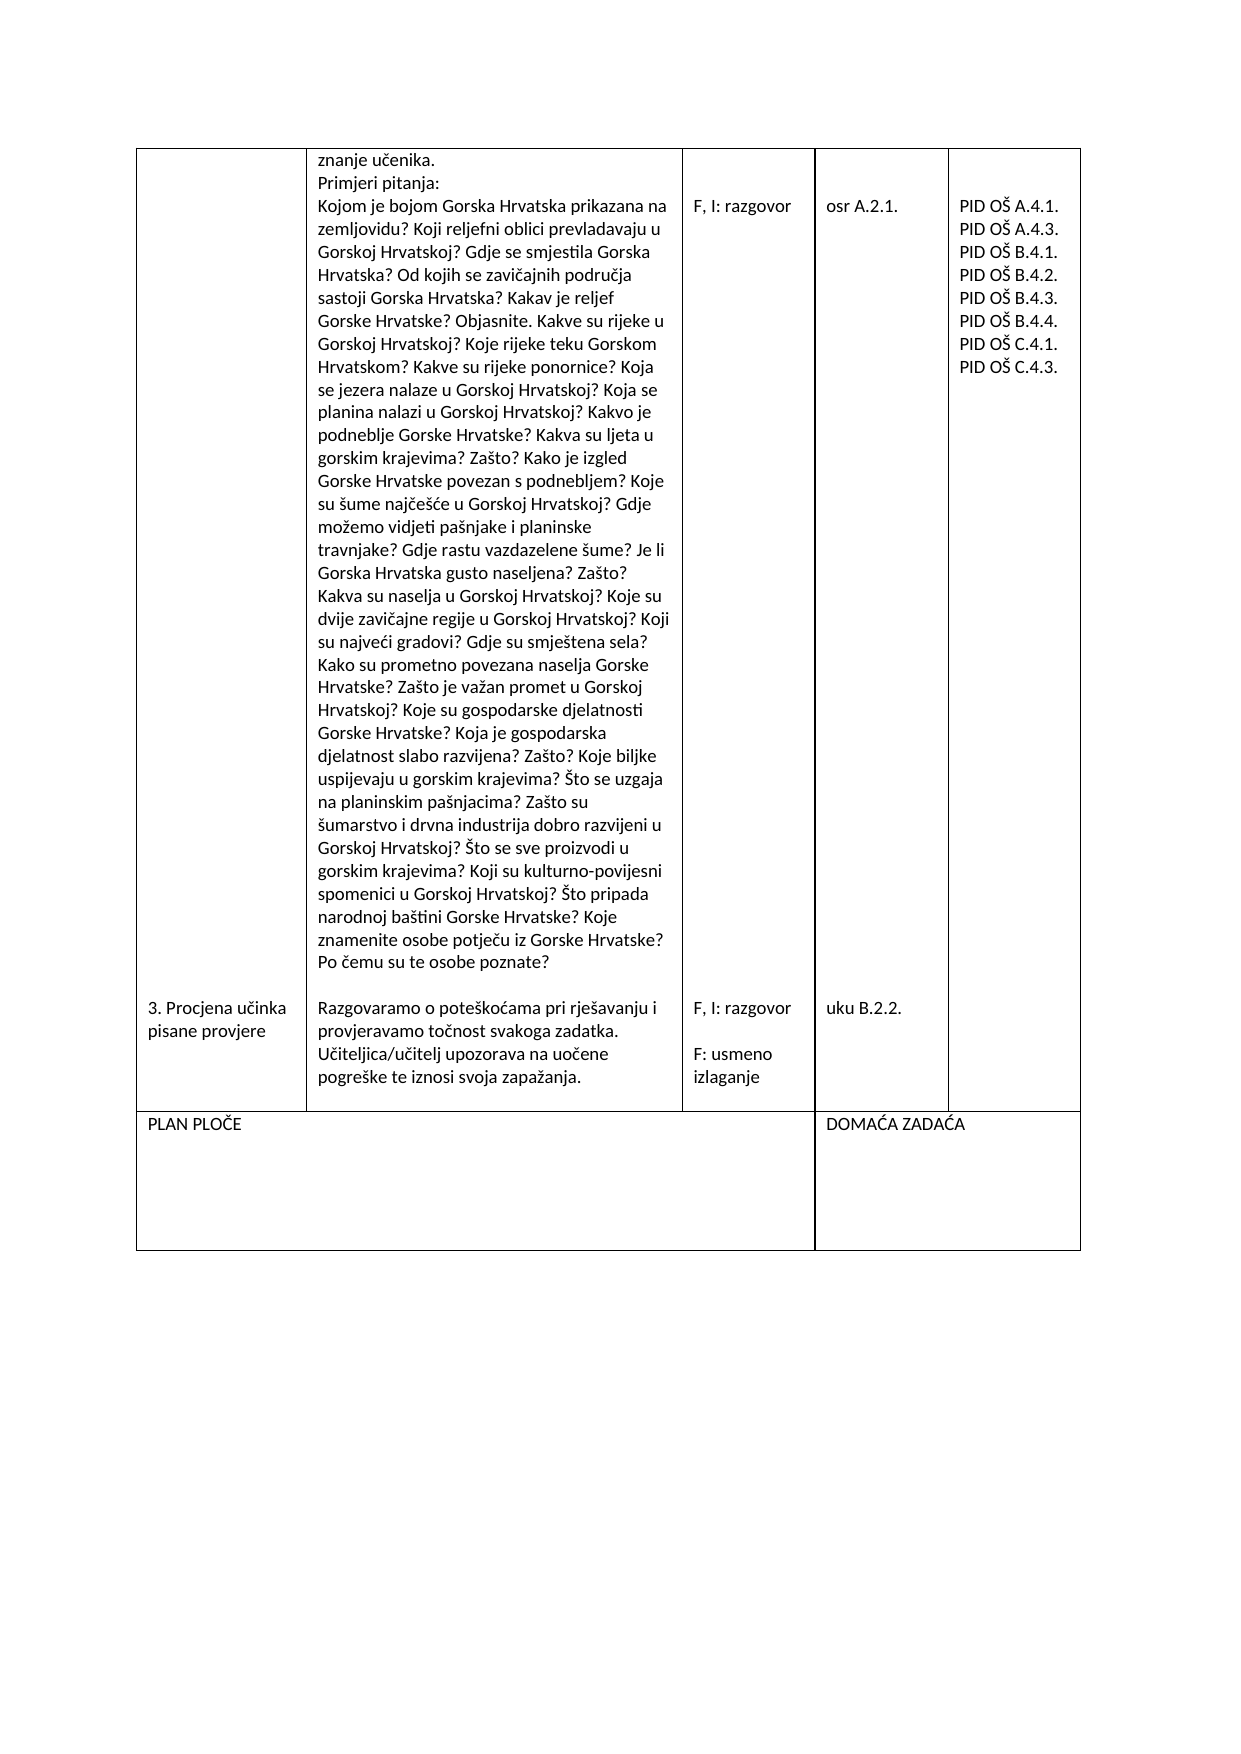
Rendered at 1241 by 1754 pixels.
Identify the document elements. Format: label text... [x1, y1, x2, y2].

table_cell DOMAĆA ZADAĆA [816, 1112, 1080, 1250]
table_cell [307, 149, 682, 1111]
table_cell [949, 149, 1080, 1111]
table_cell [137, 149, 306, 1111]
table_cell PLAN PLOČE [137, 1112, 814, 1250]
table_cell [683, 149, 814, 1111]
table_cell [816, 149, 948, 1111]
